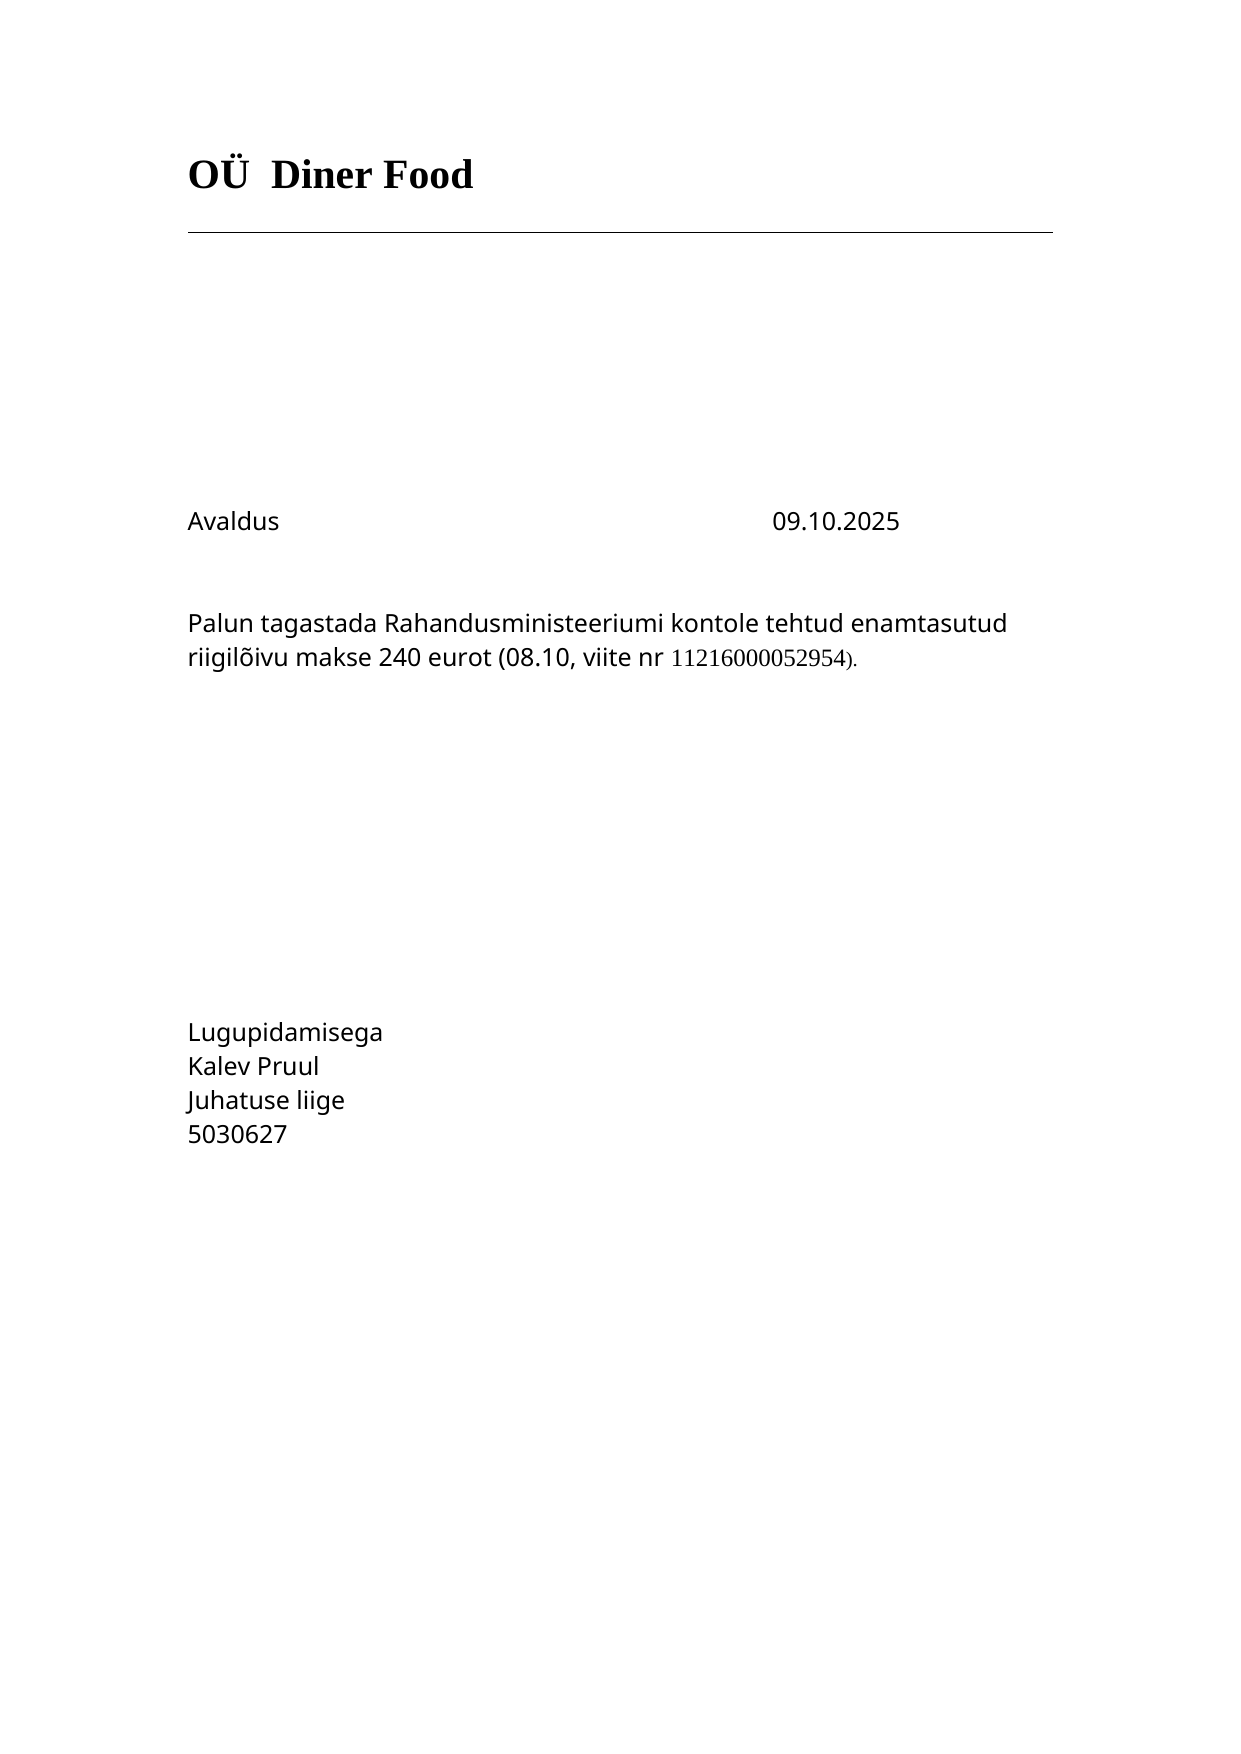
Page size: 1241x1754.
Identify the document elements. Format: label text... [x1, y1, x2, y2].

text Avaldus 09.10.2025 [187, 504, 1053, 538]
text 5030627 [187, 1117, 1053, 1151]
text Lugupidamisega [187, 1014, 1053, 1049]
text Juhatuse liige [187, 1083, 1053, 1117]
text Palun tagastada Rahandusministeeriumi kontole tehtud enamtasutud riigilõivu makse 240 eurot (08.10, viite nr 11216000052954). [187, 606, 1053, 674]
subtitle OÜ Diner Food [187, 150, 1053, 198]
text Kalev Pruul [187, 1049, 1053, 1083]
